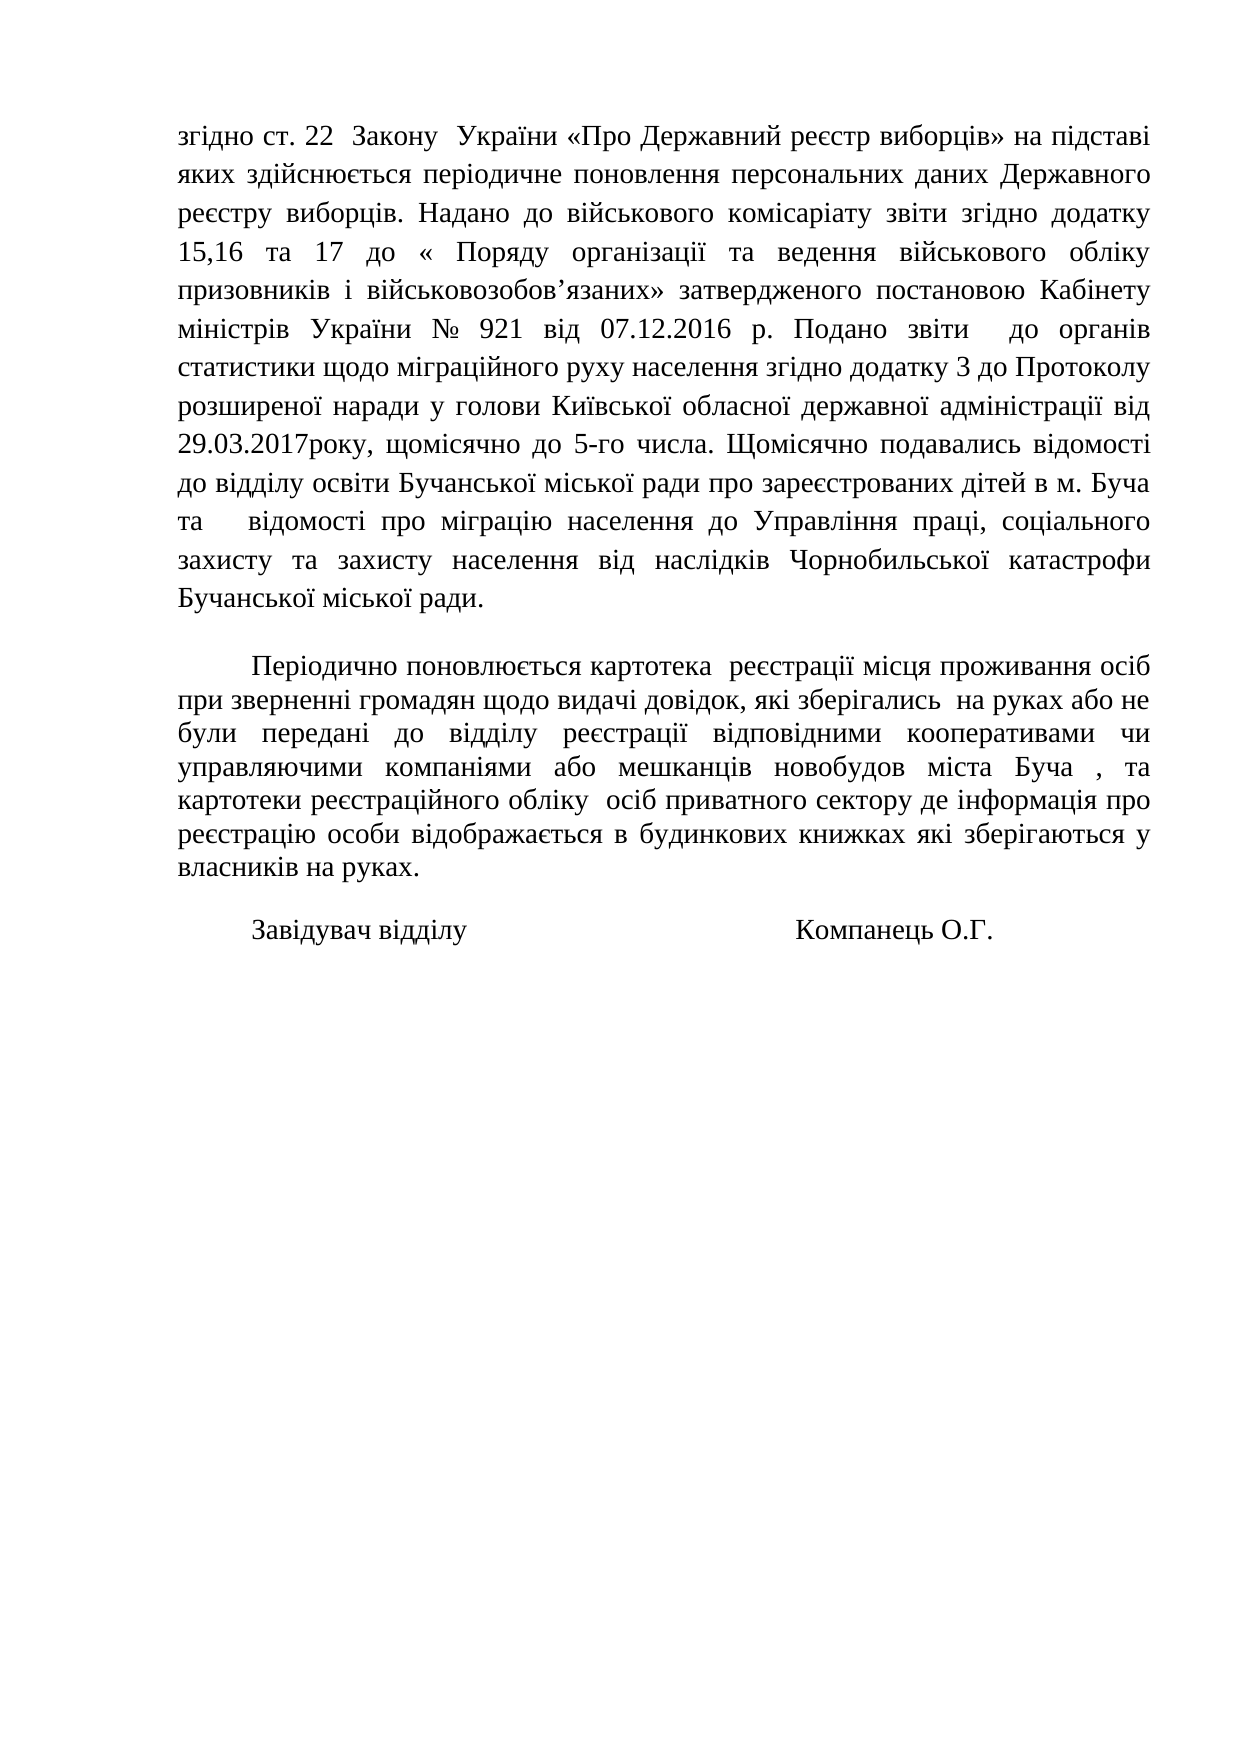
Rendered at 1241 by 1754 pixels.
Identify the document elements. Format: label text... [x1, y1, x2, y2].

text Періодично поновлюється картотека реєстрації місця проживання осіб при зверненні громадян щодо видачі довідок, які зберігались на руках або не були передані до відділу реєстрації відповідними кооперативами чи управляючими компаніями або мешканців новобудов міста Буча , та картотеки реєстраційного обліку осіб приватного сектору де інформація про реєстрацію особи відображається в будинкових книжках які зберігаються у власників на руках. [177, 648, 1152, 883]
text Завідувач відділу Компанець О.Г. [177, 912, 1152, 946]
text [177, 118, 1152, 614]
